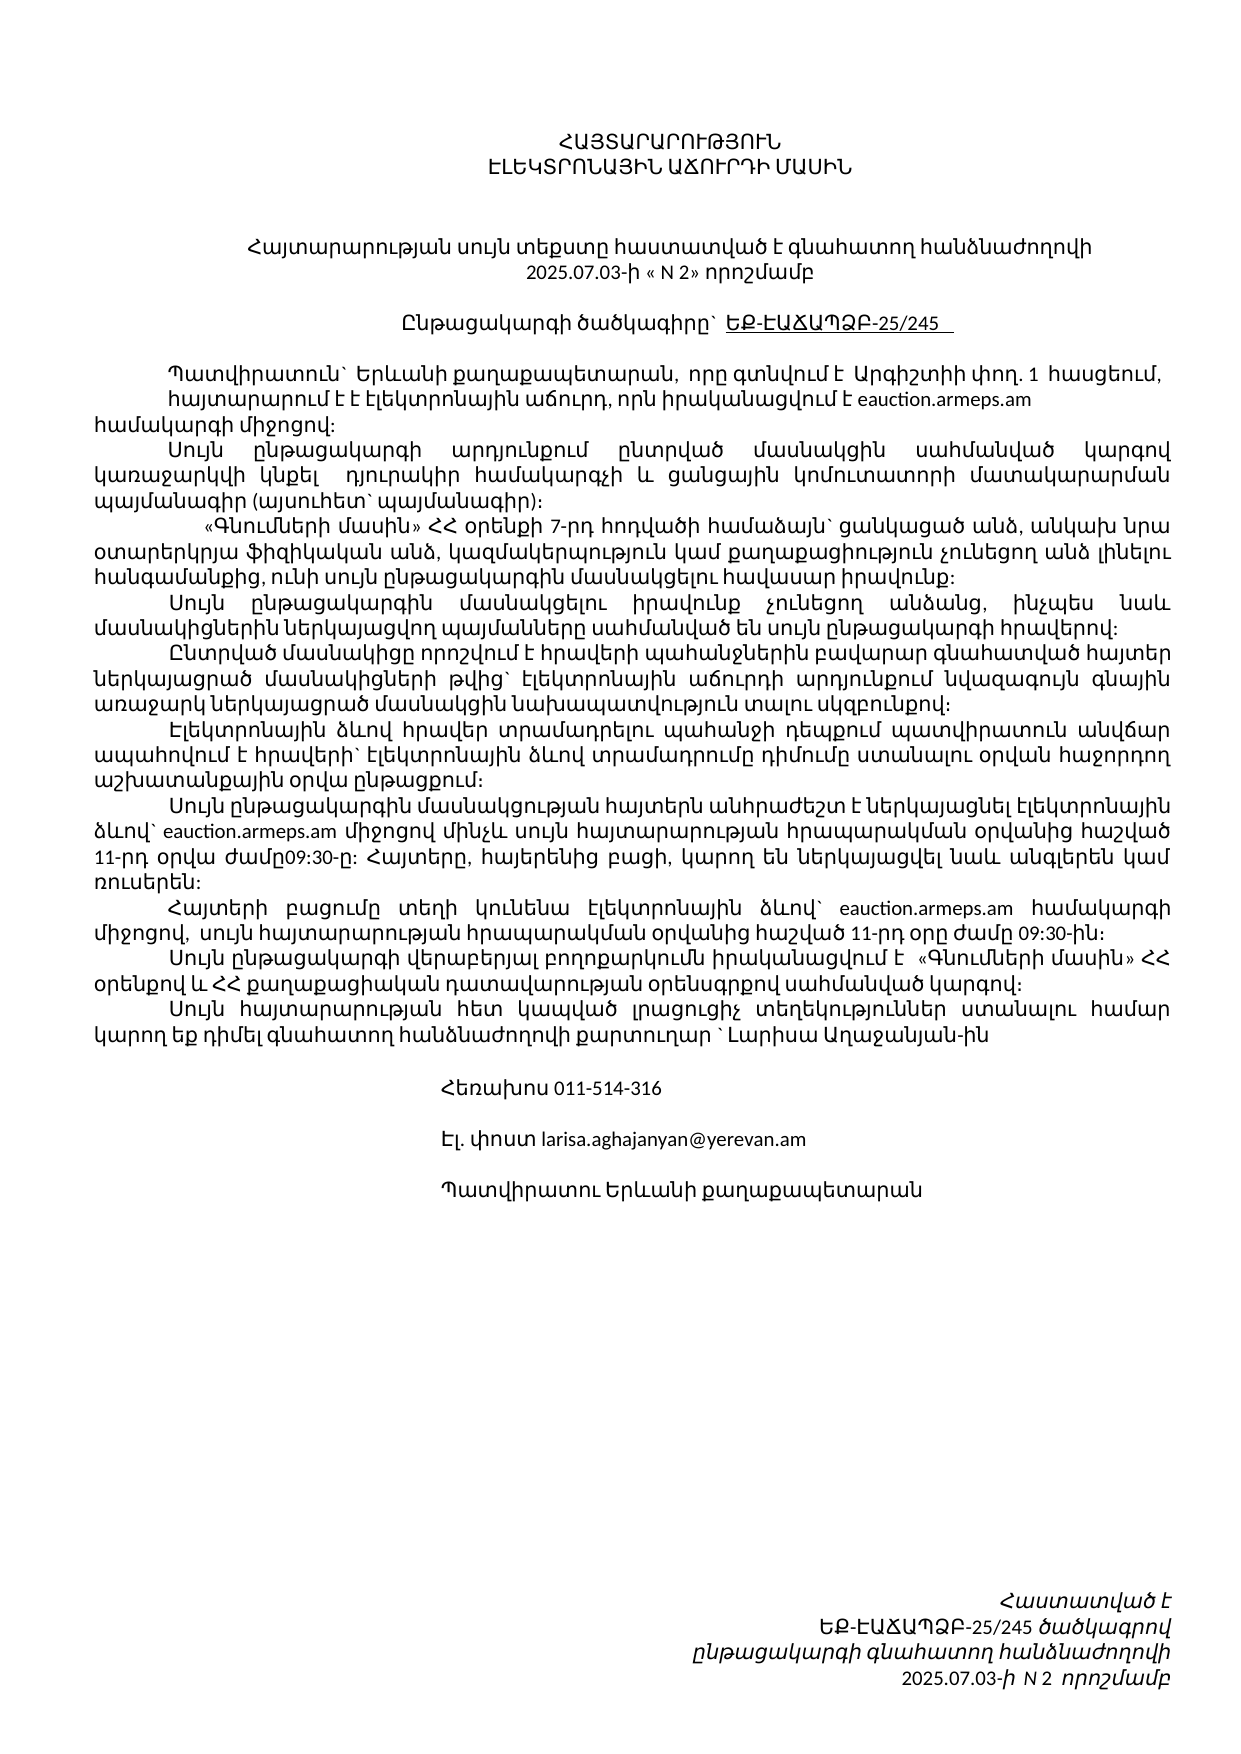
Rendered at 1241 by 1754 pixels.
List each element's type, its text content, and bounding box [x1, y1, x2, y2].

text Հայտարարության սույն տեքստը հաստատված է գնահատող հանձնաժողովի [94, 234, 1171, 259]
text Հայտերի բացումը տեղի կունենա էլեկտրոնային ձևով` eauction.armeps.am համակարգի միջոցով, սույն հայտարարության հրապարակման օրվանից հաշված 11-րդ օրը ժամը 09:30-ին։ [94, 895, 1171, 946]
text Պատվիրատու Երևանի քաղաքապետարան [94, 1177, 1171, 1203]
text Ընտրված մասնակիցը որոշվում է հրավերի պահանջներին բավարար գնահատված հայտեր ներկայացրած մասնակիցների թվից` էլեկտրոնային աճուրդի արդյունքում նվազագույն գնային առաջարկ ներկայացրած մասնակցին նախապատվություն տալու սկզբունքով։ [94, 641, 1171, 717]
text Հաստատված է [94, 1589, 1171, 1614]
text Հեռախոս 011-514-316 [94, 1076, 1171, 1101]
text «Գնումների մասին» ՀՀ օրենքի 7-րդ հոդվածի համաձայն` ցանկացած անձ, անկախ նրա օտարերկրյա ֆիզիկական անձ, կազմակերպություն կամ քաղաքացիություն չունեցող անձ լինելու հանգամանքից, ունի սույն ընթացակարգին մասնակցելու հավասար իրավունք: [94, 513, 1171, 590]
text 2025.07.03 -ի « N 2» որոշմամբ [94, 259, 1171, 285]
text ընթացակարգի գնահատող հանձնաժողովի [94, 1639, 1171, 1665]
text ՀԱՅՏԱՐԱՐՈՒԹՅՈՒՆ [94, 129, 1171, 154]
text հայտարարում է է էլեկտրոնային աճուրդ, որն իրականացվում է eauction.armeps.am համակարգի միջոցով: [94, 386, 1171, 437]
text Սույն ընթացակարգի արդյունքում ընտրված մասնակցին սահմանված կարգով կառաջարկվի կնքել դյուրակիր համակարգչի և ցանցային կոմուտատորի մատակարարման պայմանագիր (այսուհետ` պայմանագիր)։ [94, 437, 1171, 513]
text Սույն ընթացակարգի վերաբերյալ բողոքարկումն իրականացվում է «Գնումների մասին» ՀՀ օրենքով և ՀՀ քաղաքացիական դատավարության օրենսգրքով սահմանված կարգով։ [94, 946, 1171, 996]
text ԵՔ-ԷԱՃԱՊՁԲ-25/245 ծածկագրով [94, 1614, 1171, 1639]
text Սույն ընթացակարգին մասնակցելու իրավունք չունեցող անձանց, ինչպես նաև մասնակիցներին ներկայացվող պայմանները սահմանված են սույն ընթացակարգի հրավերով: [94, 590, 1171, 641]
text Էլ. փոստ larisa.aghajanyan@yerevan.am [94, 1126, 1171, 1152]
text 2025.07.03 -ի N 2 որոշմամբ [94, 1665, 1171, 1690]
text Պատվիրատուն` Երևանի քաղաքապետարան, որը գտնվում է Արգիշտիի փող. 1 հասցեում, [94, 361, 1171, 386]
text Սույն ընթացակարգին մասնակցության հայտերն անհրաժեշտ է ներկայացնել էլեկտրոնային ձևով` eauction.armeps.am միջոցով մինչև սույն հայտարարության հրապարակման օրվանից հաշված 11-րդ օրվա ժամը09:30-ը: Հայտերը, հայերենից բացի, կարող են ներկայացվել նաև անգլերեն կամ ռուսերեն: [94, 793, 1171, 895]
text Սույն հայտարարության հետ կապված լրացուցիչ տեղեկություններ ստանալու համար կարող եք դիմել գնահատող հանձնաժողովի քարտուղար ` Լարիսա Աղաջանյան-ին [94, 996, 1171, 1047]
text Էլեկտրոնային ձևով հրավեր տրամադրելու պահանջի դեպքում պատվիրատուն անվճար ապահովում է հրավերի` էլեկտրոնային ձևով տրամադրումը դիմումը ստանալու օրվան հաջորդող աշխատանքային օրվա ընթացքում։ [94, 717, 1171, 793]
text ԷԼԵԿՏՐՈՆԱՅԻՆ ԱՃՈՒՐԴԻ ՄԱՍԻՆ [94, 154, 1171, 180]
text Ընթացակարգի ծածկագիրը` ԵՔ-ԷԱՃԱՊՁԲ-25/245 [94, 310, 1171, 336]
